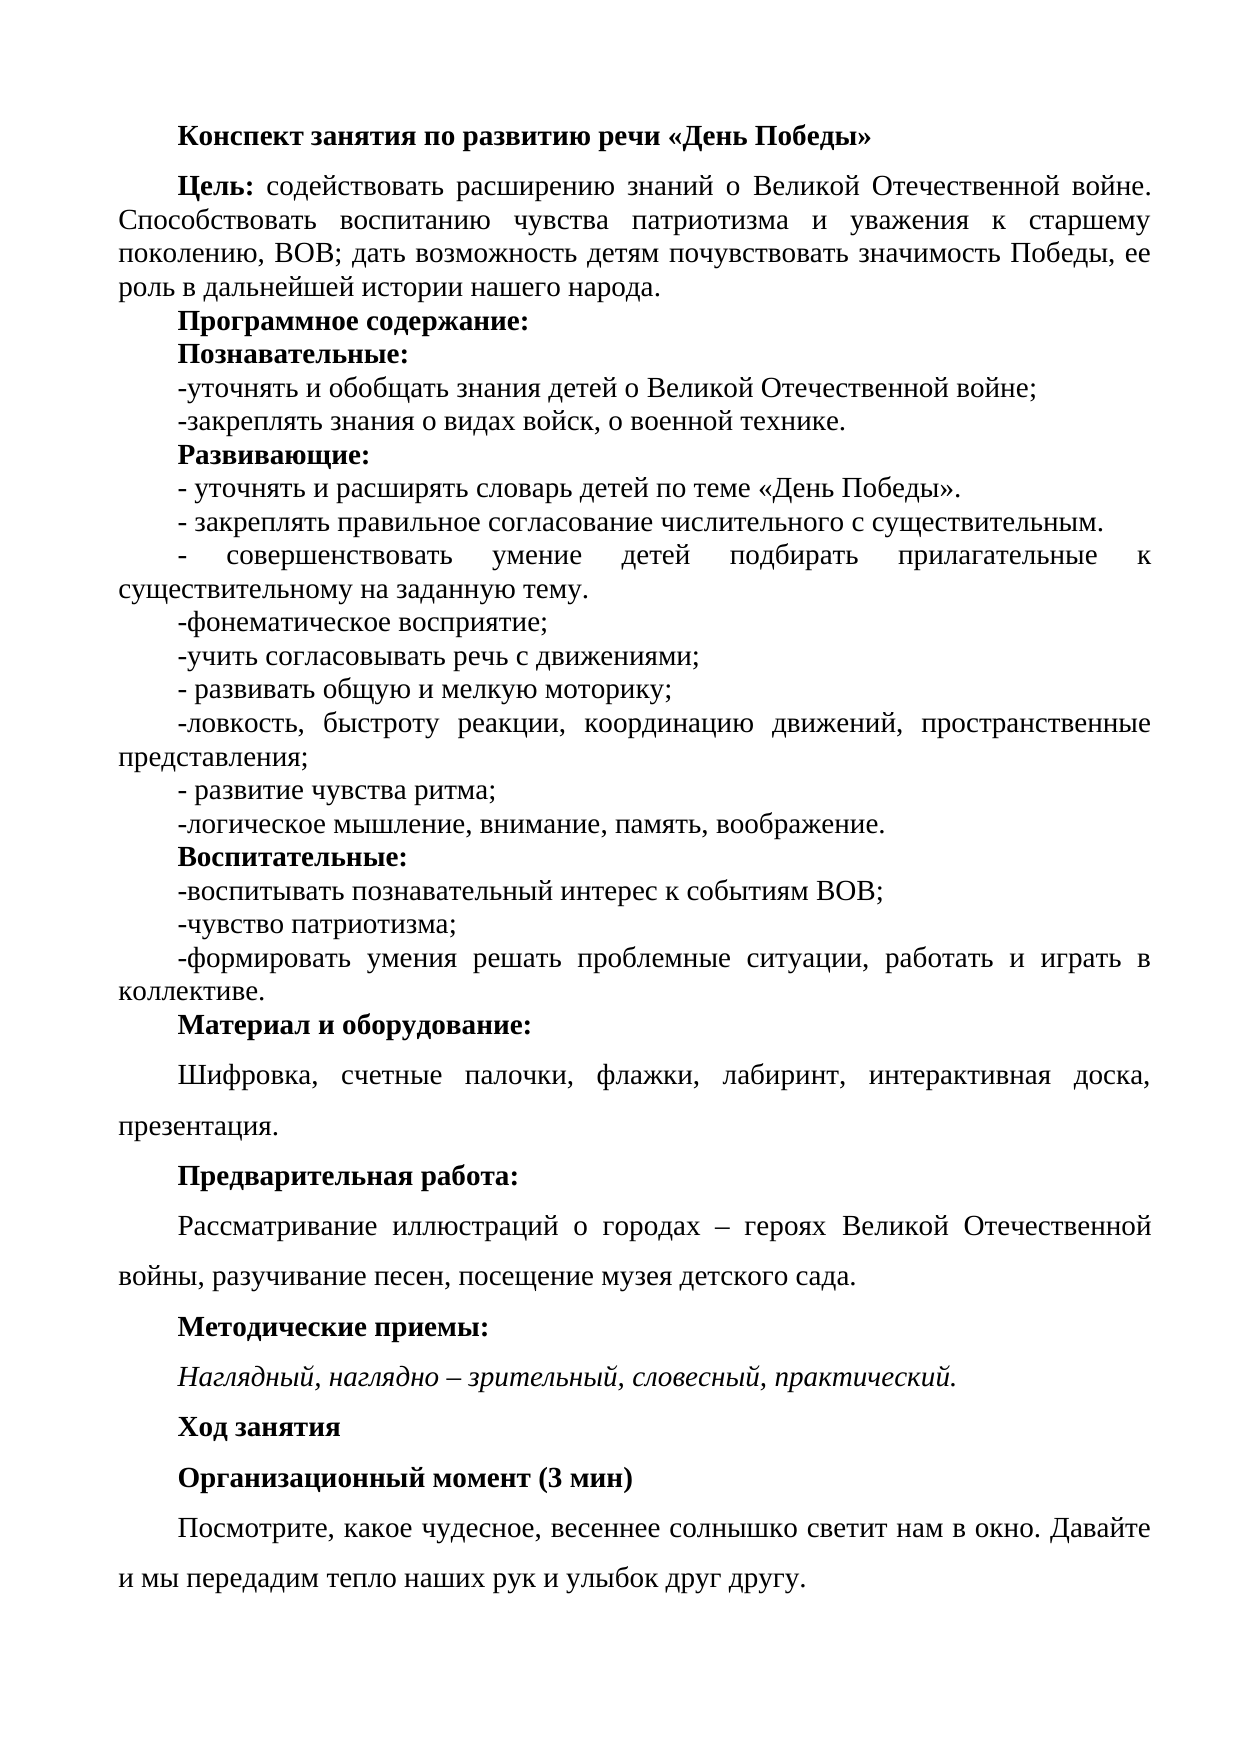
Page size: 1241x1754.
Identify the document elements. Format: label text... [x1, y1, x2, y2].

text - развивать общую и мелкую моторику; [118, 672, 1152, 705]
text Воспитательные: [118, 839, 1152, 873]
text Наглядный, наглядно – зрительный, словесный, практический. [118, 1359, 1152, 1393]
text -фонематическое восприятие; [118, 604, 1152, 638]
text Развивающие: [118, 437, 1152, 470]
text -ловкость, быстроту реакции, координацию движений, пространственные представления; [118, 705, 1152, 772]
text - совершенствовать умение детей подбирать прилагательные к существительному на заданную тему. [118, 537, 1152, 604]
text -воспитывать познавательный интерес к событиям ВОВ; [118, 873, 1152, 906]
text Познавательные: [118, 336, 1152, 370]
text Программное содержание: [118, 303, 1152, 336]
text - развитие чувства ритма; [118, 772, 1152, 806]
text Посмотрите, какое чудесное, весеннее солнышко светит нам в окно. Давайте и мы передадим тепло наших рук и улыбок друг другу. [118, 1510, 1152, 1594]
text -учить согласовывать речь с движениями; [118, 638, 1152, 672]
text - закреплять правильное согласование числительного с существительным. [118, 504, 1152, 537]
text Конспект занятия по развитию речи «День Победы» [118, 118, 1152, 152]
text Организационный момент (3 мин) [118, 1460, 1152, 1493]
text Рассматривание иллюстраций о городах – героях Великой Отечественной войны, разучивание песен, посещение музея детского сада. [118, 1208, 1152, 1292]
text -закреплять знания о видах войск, о военной технике. [118, 403, 1152, 437]
text - уточнять и расширять словарь детей по теме «День Победы». [118, 470, 1152, 504]
text -чувство патриотизма; [118, 906, 1152, 940]
text Шифровка, счетные палочки, флажки, лабиринт, интерактивная доска, презентация. [118, 1057, 1152, 1141]
text Ход занятия [118, 1409, 1152, 1443]
text Методические приемы: [118, 1309, 1152, 1342]
text Предварительная работа: [118, 1158, 1152, 1191]
text -логическое мышление, внимание, память, воображение. [118, 806, 1152, 839]
text Материал и оборудование: [118, 1007, 1152, 1041]
text -формировать умения решать проблемные ситуации, работать и играть в коллективе. [118, 940, 1152, 1007]
text -уточнять и обобщать знания детей о Великой Отечественной войне; [118, 370, 1152, 403]
text Цель: содействовать расширению знаний о Великой Отечественной войне. Способствовать воспитанию чувства патриотизма и уважения к старшему поколению, ВОВ; дать возможность детям почувствовать значимость Победы, ее роль в дальнейшей истории нашего народа. [118, 168, 1152, 303]
